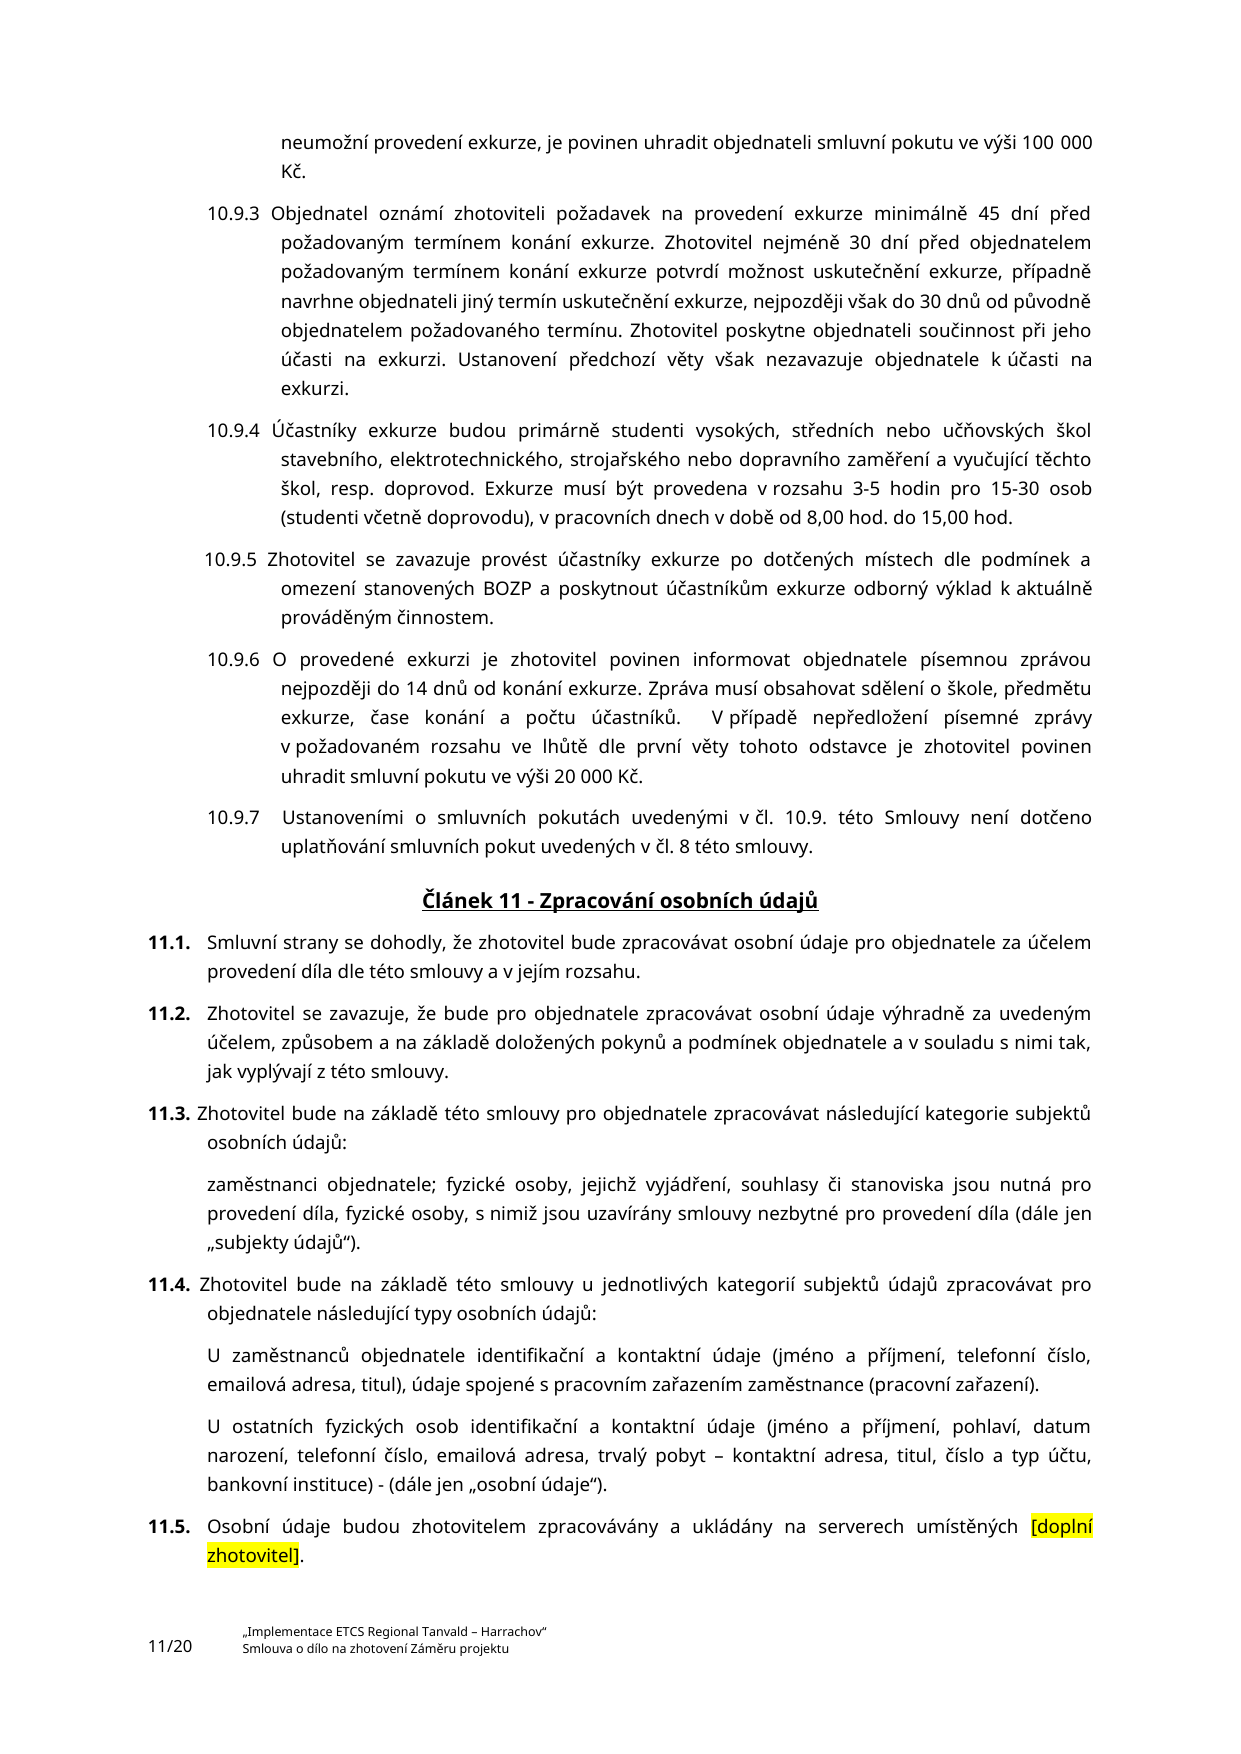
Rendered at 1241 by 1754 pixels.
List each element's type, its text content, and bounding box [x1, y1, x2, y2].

text 11.4. Zhotovitel bude na základě této smlouvy u jednotlivých kategorií subjektů údajů zpracovávat pro objednatele následující typy osobních údajů: [148, 1268, 1092, 1326]
text 10.9.3 Objednatel oznámí zhotoviteli požadavek na provedení exkurze minimálně 45 dní před požadovaným termínem konání exkurze. Zhotovitel nejméně 30 dní před objednatelem požadovaným termínem konání exkurze potvrdí možnost uskutečnění exkurze, případně navrhne objednateli jiný termín uskutečnění exkurze, nejpozději však do 30 dnů od původně objednatelem požadovaného termínu. Zhotovitel poskytne objednateli součinnost při jeho účasti na exkurzi. Ustanovení předchozí věty však nezavazuje objednatele k účasti na exkurzi. [207, 197, 1092, 401]
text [207, 126, 1092, 185]
text 10.9.6 O provedené exkurzi je zhotovitel povinen informovat objednatele písemnou zprávou nejpozději do 14 dnů od konání exkurze. Zpráva musí obsahovat sdělení o škole, předmětu exkurze, čase konání a počtu účastníků. V případě nepředložení písemné zprávy v požadovaném rozsahu ve lhůtě dle první věty tohoto odstavce je zhotovitel povinen uhradit smluvní pokutu ve výši 20 000 Kč. [207, 643, 1092, 789]
text U ostatních fyzických osob identifikační a kontaktní údaje (jméno a příjmení, pohlaví, datum narození, telefonní číslo, emailová adresa, trvalý pobyt – kontaktní adresa, titul, číslo a typ účtu, bankovní instituce) - (dále jen „osobní údaje“). [207, 1410, 1092, 1497]
text U zaměstnanců objednatele identifikační a kontaktní údaje (jméno a příjmení, telefonní číslo, emailová adresa, titul), údaje spojené s pracovním zařazením zaměstnance (pracovní zařazení). [207, 1339, 1092, 1397]
text 11.1. Smluvní strany se dohodly, že zhotovitel bude zpracovávat osobní údaje pro objednatele za účelem provedení díla dle této smlouvy a v jejím rozsahu. [148, 926, 1092, 985]
text 11.5. Osobní údaje budou zhotovitelem zpracovávány a ukládány na serverech umístěných [doplní zhotovitel]. [148, 1510, 1092, 1568]
text 10.9.5 Zhotovitel se zavazuje provést účastníky exkurze po dotčených místech dle podmínek a omezení stanovených BOZP a poskytnout účastníkům exkurze odborný výklad k aktuálně prováděným činnostem. [204, 543, 1092, 631]
text 11.3. Zhotovitel bude na základě této smlouvy pro objednatele zpracovávat následující kategorie subjektů osobních údajů: [148, 1097, 1092, 1156]
subtitle Článek 11 - Zpracování osobních údajů [148, 885, 1092, 914]
text 11.2. Zhotovitel se zavazuje, že bude pro objednatele zpracovávat osobní údaje výhradně za uvedeným účelem, způsobem a na základě doložených pokynů a podmínek objednatele a v souladu s nimi tak, jak vyplývají z této smlouvy. [148, 997, 1092, 1085]
text zaměstnanci objednatele; fyzické osoby, jejichž vyjádření, souhlasy či stanoviska jsou nutná pro provedení díla, fyzické osoby, s nimiž jsou uzavírány smlouvy nezbytné pro provedení díla (dále jen „subjekty údajů“). [207, 1168, 1092, 1256]
text 10.9.4 Účastníky exkurze budou primárně studenti vysokých, středních nebo učňovských škol stavebního, elektrotechnického, strojařského nebo dopravního zaměření a vyučující těchto škol, resp. doprovod. Exkurze musí být provedena v rozsahu 3-5 hodin pro 15-30 osob (studenti včetně doprovodu), v pracovních dnech v době od 8,00 hod. do 15,00 hod. [207, 414, 1092, 531]
text 10.9.7 Ustanoveními o smluvních pokutách uvedenými v čl. 10.9. této Smlouvy není dotčeno uplatňování smluvních pokut uvedených v čl. 8 této smlouvy. [207, 801, 1092, 860]
